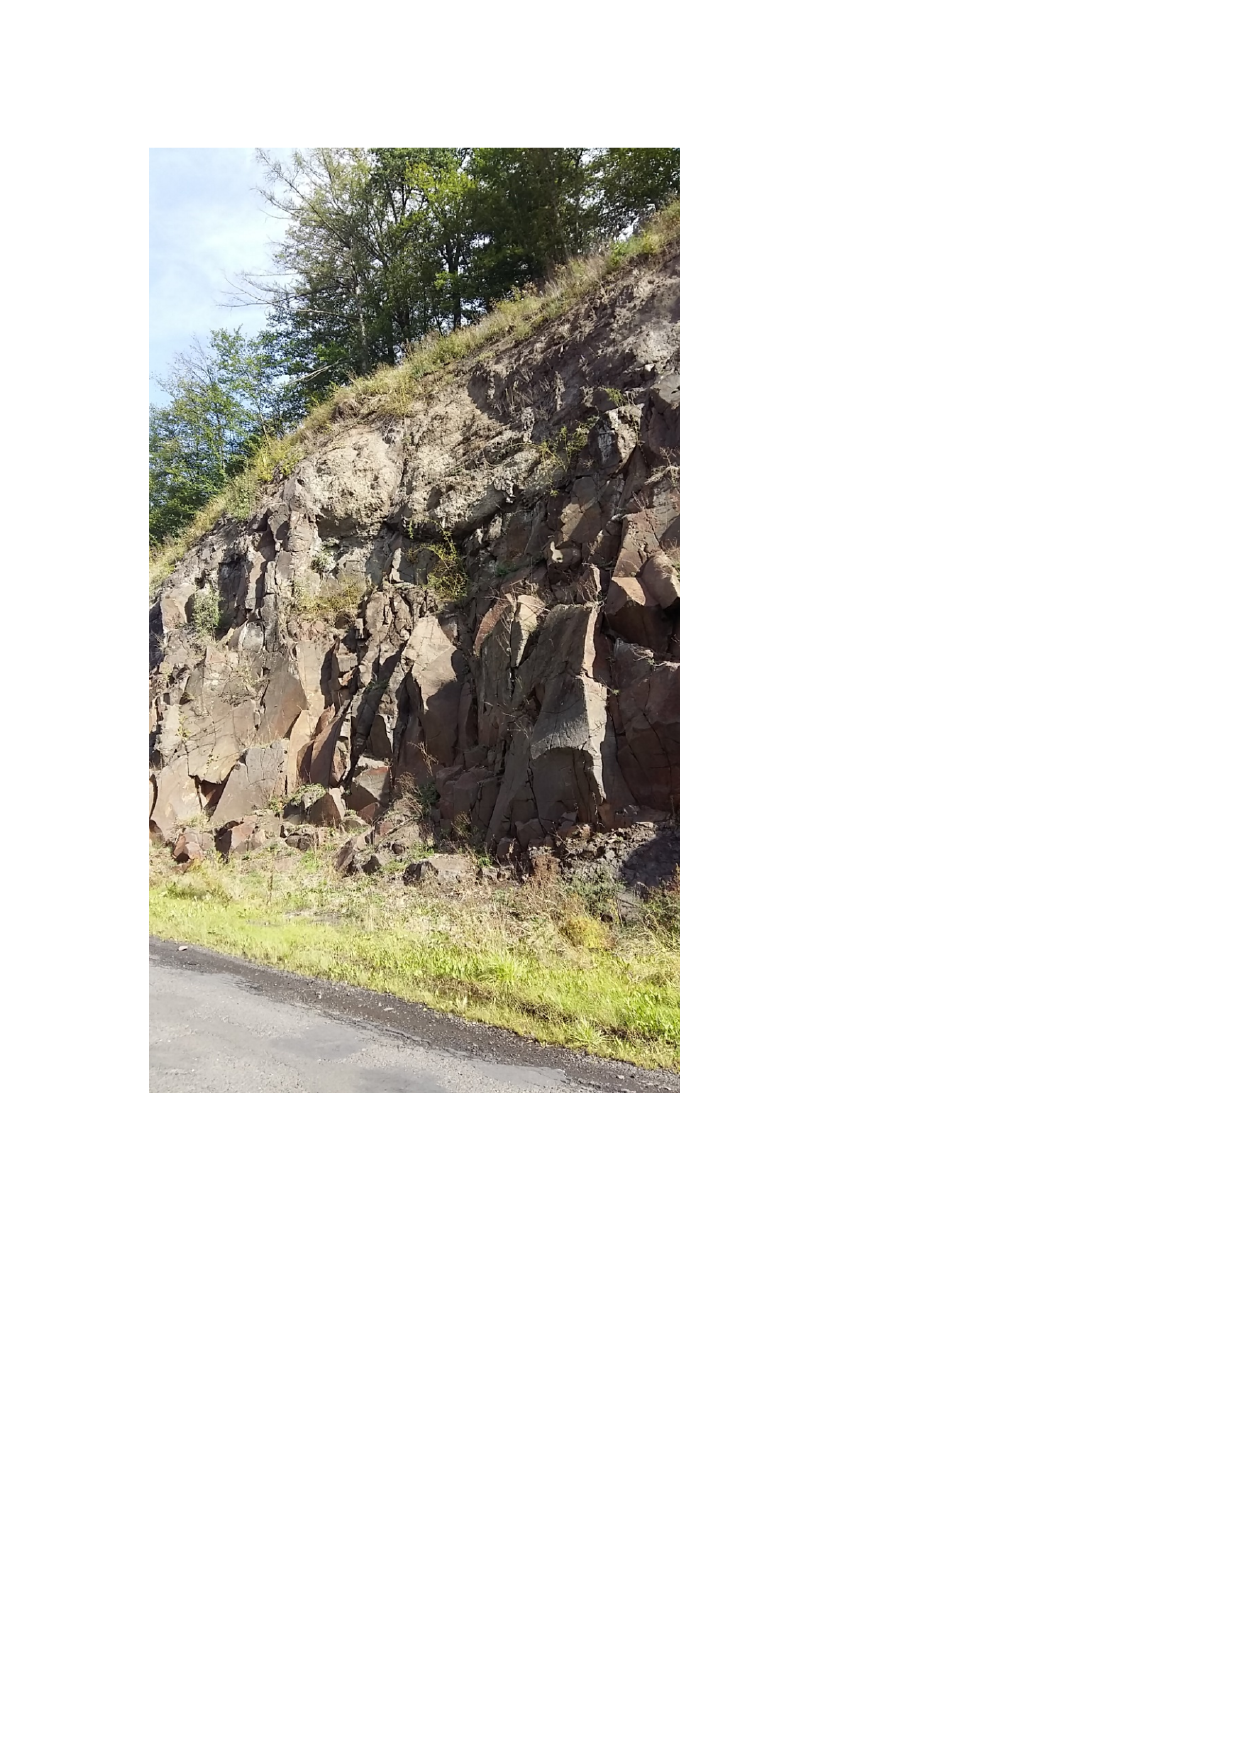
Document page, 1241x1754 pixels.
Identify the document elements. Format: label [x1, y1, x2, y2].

picture [149, 149, 680, 1093]
